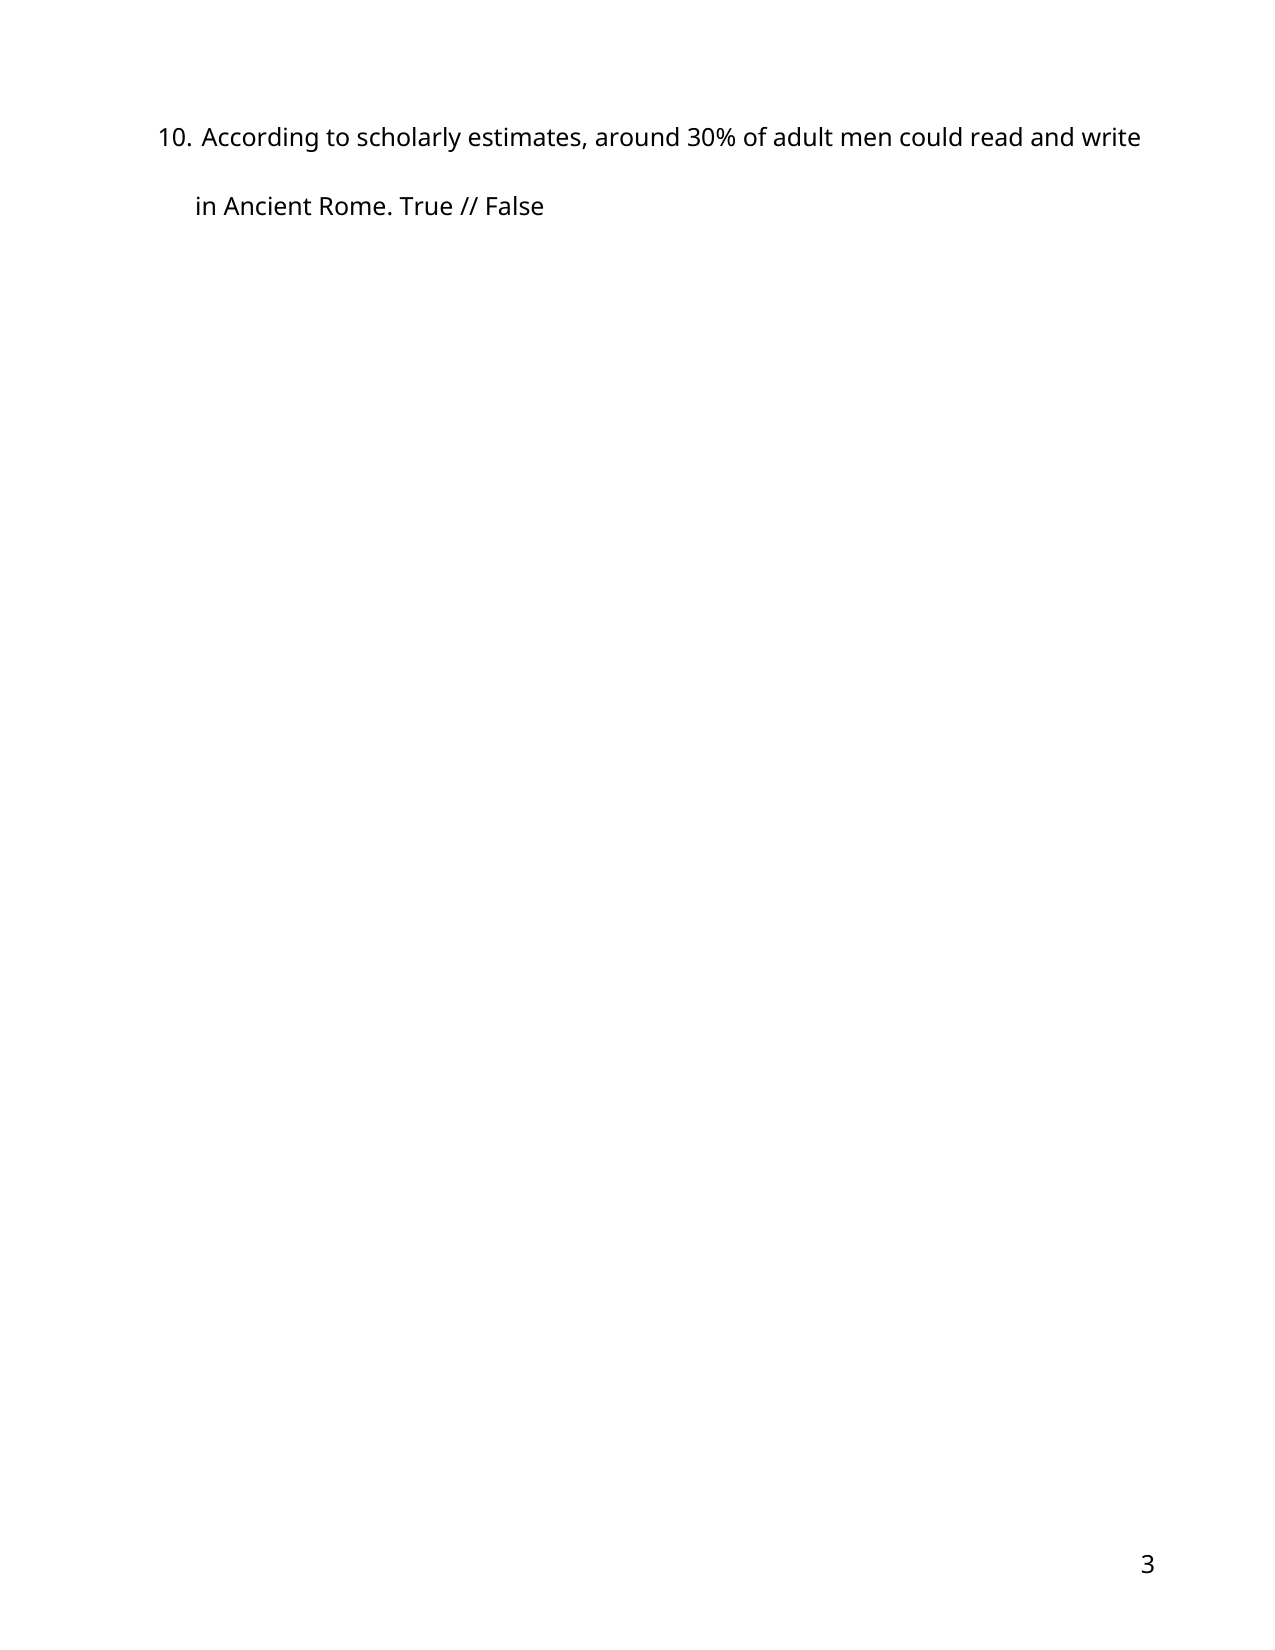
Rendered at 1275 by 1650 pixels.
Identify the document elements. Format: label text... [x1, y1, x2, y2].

list According to scholarly estimates, around 30% of adult men could read and write in Ancient Rome. True // False [157, 120, 1155, 222]
